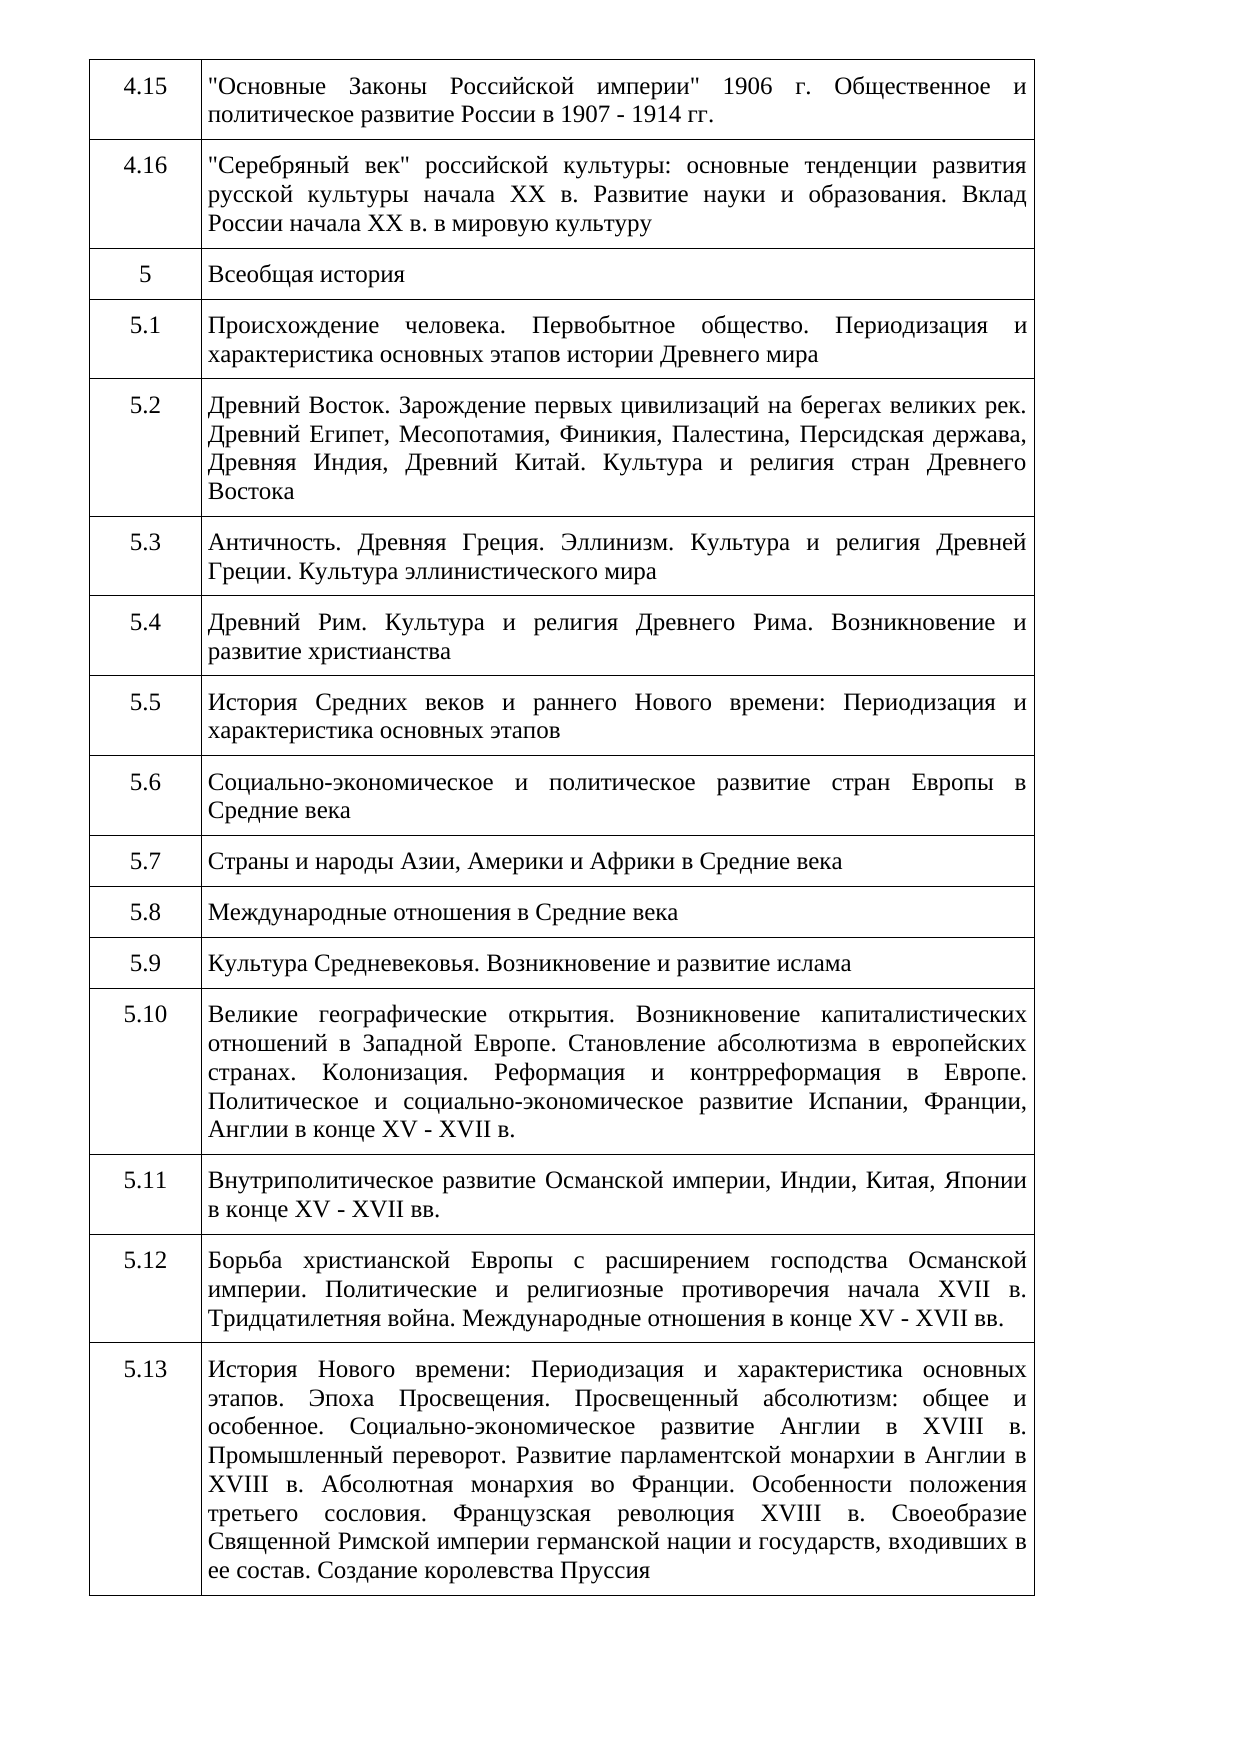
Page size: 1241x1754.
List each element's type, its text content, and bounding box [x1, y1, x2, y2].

table_cell 4.16 [90, 140, 201, 247]
table_cell Древний Восток. Зарождение первых цивилизаций на берегах великих рек. Древний Египет, Месопотамия, Финикия, Палестина, Персидская держава, Древняя Индия, Древний Китай. Культура и религия стран Древнего Востока [202, 379, 1034, 516]
table_cell "Основные Законы Российской империи" 1906 г. Общественное и политическое развитие России в 1907 - 1914 гг. [202, 60, 1034, 139]
table_cell Древний Рим. Культура и религия Древнего Рима. Возникновение и развитие христианства [202, 596, 1034, 675]
table_cell 5.12 [90, 1235, 201, 1342]
table_cell Всеобщая история [202, 249, 1034, 298]
table_cell Античность. Древняя Греция. Эллинизм. Культура и религия Древней Греции. Культура эллинистического мира [202, 517, 1034, 595]
table_cell 5.9 [90, 938, 201, 988]
table_cell 5.13 [90, 1343, 201, 1594]
table_cell 4.15 [90, 60, 201, 139]
table_cell Борьба христианской Европы с расширением господства Османской империи. Политические и религиозные противоречия начала XVII в. Тридцатилетняя война. Международные отношения в конце XV - XVII вв. [202, 1235, 1034, 1342]
table_cell 5.7 [90, 836, 201, 886]
table_cell Страны и народы Азии, Америки и Африки в Средние века [202, 836, 1034, 886]
table_cell История Средних веков и раннего Нового времени: Периодизация и характеристика основных этапов [202, 676, 1034, 755]
table_cell Внутриполитическое развитие Османской империи, Индии, Китая, Японии в конце XV - XVII вв. [202, 1155, 1034, 1234]
table_cell "Серебряный век" российской культуры: основные тенденции развития русской культуры начала XX в. Развитие науки и образования. Вклад России начала XX в. в мировую культуру [202, 140, 1034, 247]
table_cell 5 [90, 249, 201, 298]
table_cell 5.4 [90, 596, 201, 675]
table_cell Международные отношения в Средние века [202, 887, 1034, 937]
table_cell 5.5 [90, 676, 201, 755]
table_cell 5.10 [90, 989, 201, 1154]
table_cell История Нового времени: Периодизация и характеристика основных этапов. Эпоха Просвещения. Просвещенный абсолютизм: общее и особенное. Социально-экономическое развитие Англии в XVIII в. Промышленный переворот. Развитие парламентской монархии в Англии в XVIII в. Абсолютная монархия во Франции. Особенности положения третьего сословия. Французская революция XVIII в. Своеобразие Священной Римской империи германской нации и государств, входивших в ее состав. Создание королевства Пруссия [202, 1343, 1034, 1594]
table_cell 5.11 [90, 1155, 201, 1234]
table_cell Культура Средневековья. Возникновение и развитие ислама [202, 938, 1034, 988]
table_cell 5.3 [90, 517, 201, 595]
table_cell 5.1 [90, 300, 201, 378]
table_cell Великие географические открытия. Возникновение капиталистических отношений в Западной Европе. Становление абсолютизма в европейских странах. Колонизация. Реформация и контрреформация в Европе. Политическое и социально-экономическое развитие Испании, Франции, Англии в конце XV - XVII в. [202, 989, 1034, 1154]
table_cell 5.6 [90, 756, 201, 835]
table_cell Социально-экономическое и политическое развитие стран Европы в Средние века [202, 756, 1034, 835]
table_cell 5.8 [90, 887, 201, 937]
table_cell 5.2 [90, 379, 201, 516]
table_cell Происхождение человека. Первобытное общество. Периодизация и характеристика основных этапов истории Древнего мира [202, 300, 1034, 378]
